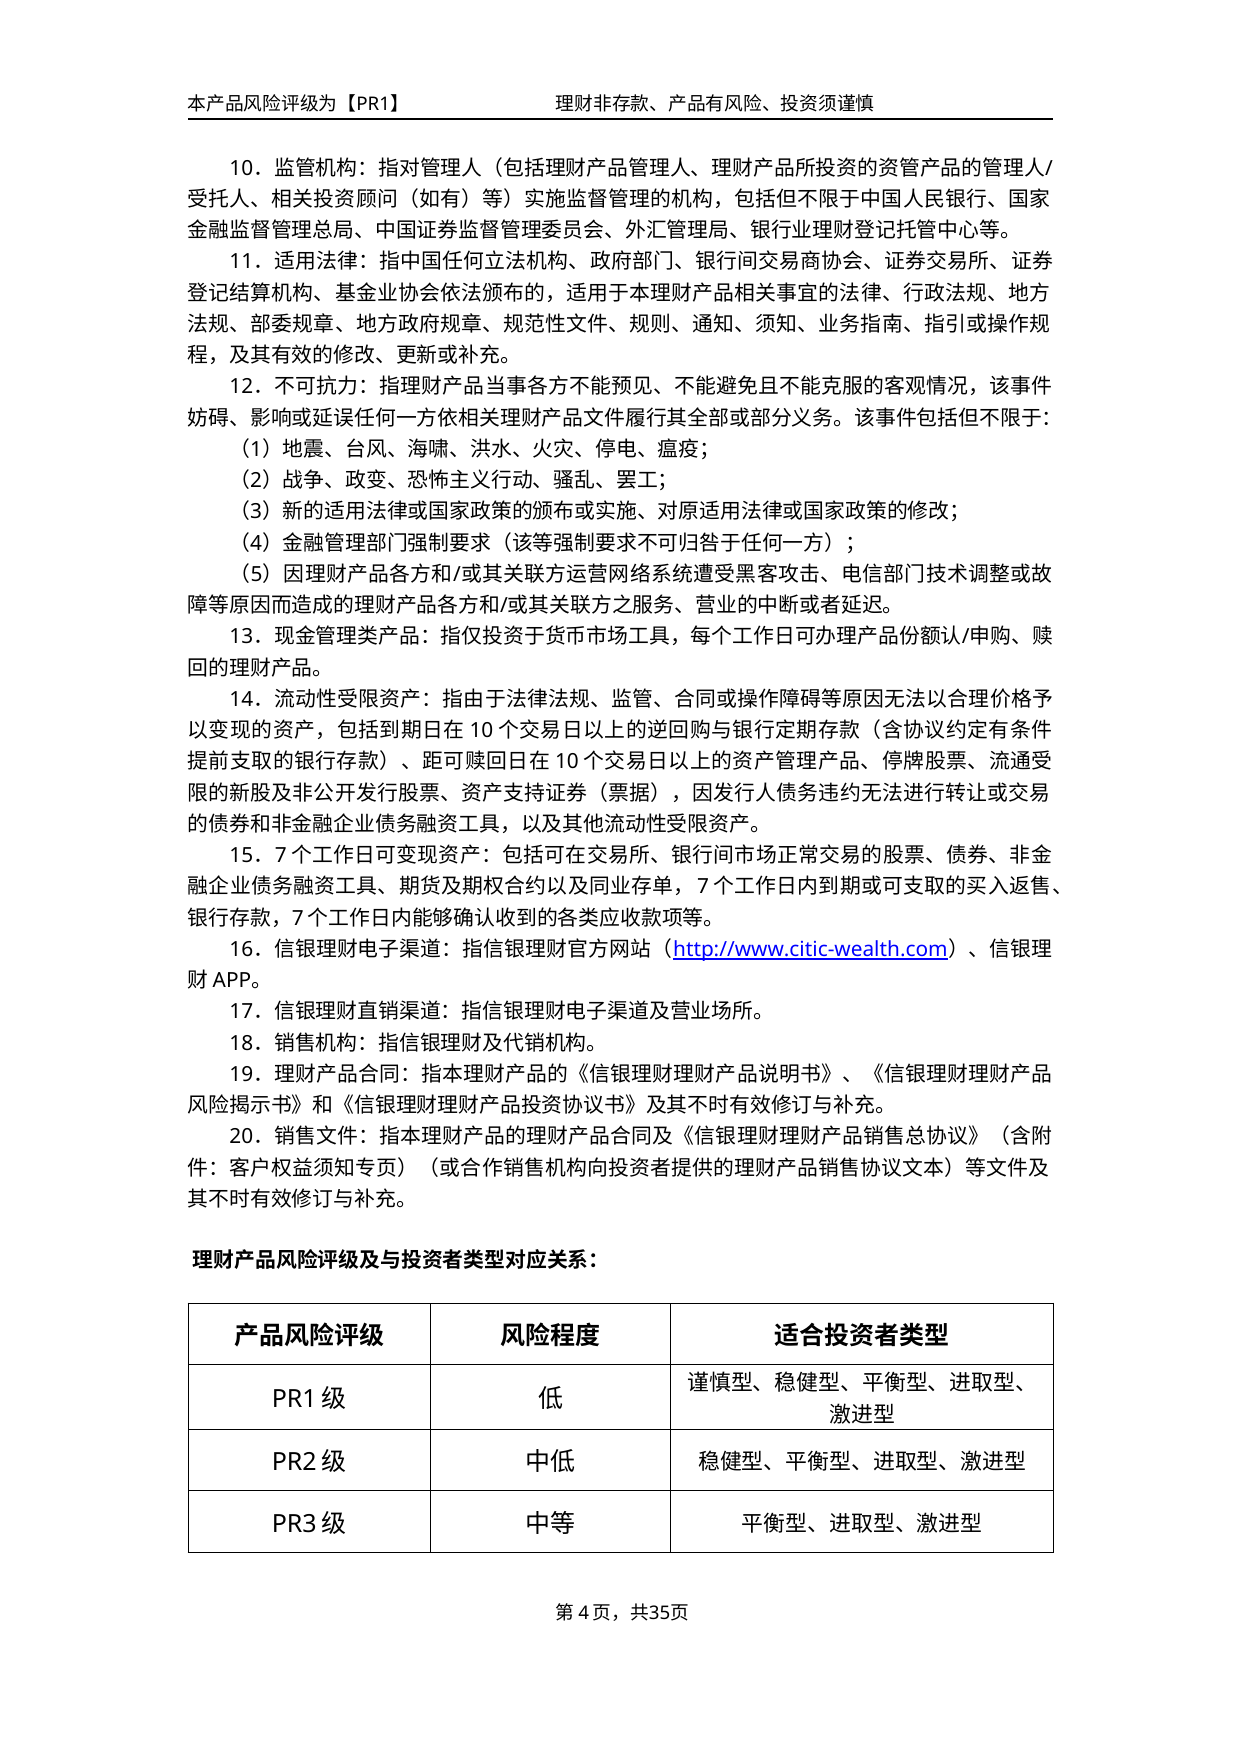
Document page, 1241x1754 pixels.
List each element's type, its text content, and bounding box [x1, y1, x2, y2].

list 12．不可抗力：指理财产品当事各方不能预见、不能避免且不能克服的客观情况，该事件妨碍、影响或延误任何一方依相关理财产品文件履行其全部或部分义务。该事件包括但不限于： [187, 369, 1053, 431]
table_cell 稳健型、平衡型、进取型、激进型 [671, 1430, 1053, 1490]
table_header 适合投资者类型 [671, 1304, 1053, 1364]
list 18．销售机构：指信银理财及代销机构。 [187, 1025, 1053, 1056]
table_cell 谨慎型、稳健型、平衡型、进取型、激进型 [671, 1365, 1053, 1428]
list 20．销售文件：指本理财产品的理财产品合同及《信银理财理财产品销售总协议》（含附件：客户权益须知专页）（或合作销售机构向投资者提供的理财产品销售协议文本）等文件及其不时有效修订与补充。 [187, 1119, 1053, 1212]
table_cell 中低 [431, 1430, 670, 1490]
list 13．现金管理类产品：指仅投资于货币市场工具，每个工作日可办理产品份额认/申购、赎回的理财产品。 [187, 619, 1053, 681]
list （5）因理财产品各方和/或其关联方运营网络系统遭受黑客攻击、电信部门技术调整或故障等原因而造成的理财产品各方和/或其关联方之服务、营业的中断或者延迟。 [187, 556, 1053, 619]
table_cell PR1级 [189, 1365, 430, 1428]
table_cell PR2级 [189, 1430, 430, 1490]
list （2）战争、政变、恐怖主义行动、骚乱、罢工； [187, 462, 1053, 494]
list （4）金融管理部门强制要求（该等强制要求不可归咎于任何一方）； [187, 525, 1053, 556]
list 14．流动性受限资产：指由于法律法规、监管、合同或操作障碍等原因无法以合理价格予以变现的资产，包括到期日在10个交易日以上的逆回购与银行定期存款（含协议约定有条件提前支取的银行存款）、距可赎回日在10个交易日以上的资产管理产品、停牌股票、流通受限的新股及非公开发行股票、资产支持证券（票据），因发行人债务违约无法进行转让或交易的债券和非金融企业债务融资工具，以及其他流动性受限资产。 [187, 681, 1053, 837]
table_cell 平衡型、进取型、激进型 [671, 1491, 1053, 1552]
list 17．信银理财直销渠道：指信银理财电子渠道及营业场所。 [187, 994, 1053, 1025]
list 10．监管机构：指对管理人（包括理财产品管理人、理财产品所投资的资管产品的管理人/受托人、相关投资顾问（如有）等）实施监督管理的机构，包括但不限于中国人民银行、国家金融监督管理总局、中国证券监督管理委员会、外汇管理局、银行业理财登记托管中心等。 [187, 150, 1053, 244]
list 11．适用法律：指中国任何立法机构、政府部门、银行间交易商协会、证券交易所、证券登记结算机构、基金业协会依法颁布的，适用于本理财产品相关事宜的法律、行政法规、地方法规、部委规章、地方政府规章、规范性文件、规则、通知、须知、业务指南、指引或操作规程，及其有效的修改、更新或补充。 [187, 244, 1053, 369]
table_cell 低 [431, 1365, 670, 1428]
list 16．信银理财电子渠道：指信银理财官方网站（http://www.citic-wealth.com）、信银理财APP。 [187, 931, 1053, 994]
table_header 风险程度 [431, 1304, 670, 1364]
table_cell 中等 [431, 1491, 670, 1552]
list 15．7个工作日可变现资产：包括可在交易所、银行间市场正常交易的股票、债券、非金融企业债务融资工具、期货及期权合约以及同业存单，7个工作日内到期或可支取的买入返售、银行存款，7个工作日内能够确认收到的各类应收款项等。 [187, 837, 1053, 931]
table_header 产品风险评级 [189, 1304, 430, 1364]
table_cell PR3级 [189, 1491, 430, 1552]
text 理财产品风险评级及与投资者类型对应关系： [187, 1244, 1047, 1274]
list （1）地震、台风、海啸、洪水、火灾、停电、瘟疫； [187, 431, 1053, 462]
list 19．理财产品合同：指本理财产品的《信银理财理财产品说明书》、《信银理财理财产品风险揭示书》和《信银理财理财产品投资协议书》及其不时有效修订与补充。 [187, 1056, 1053, 1119]
list （3）新的适用法律或国家政策的颁布或实施、对原适用法律或国家政策的修改； [187, 494, 1053, 525]
